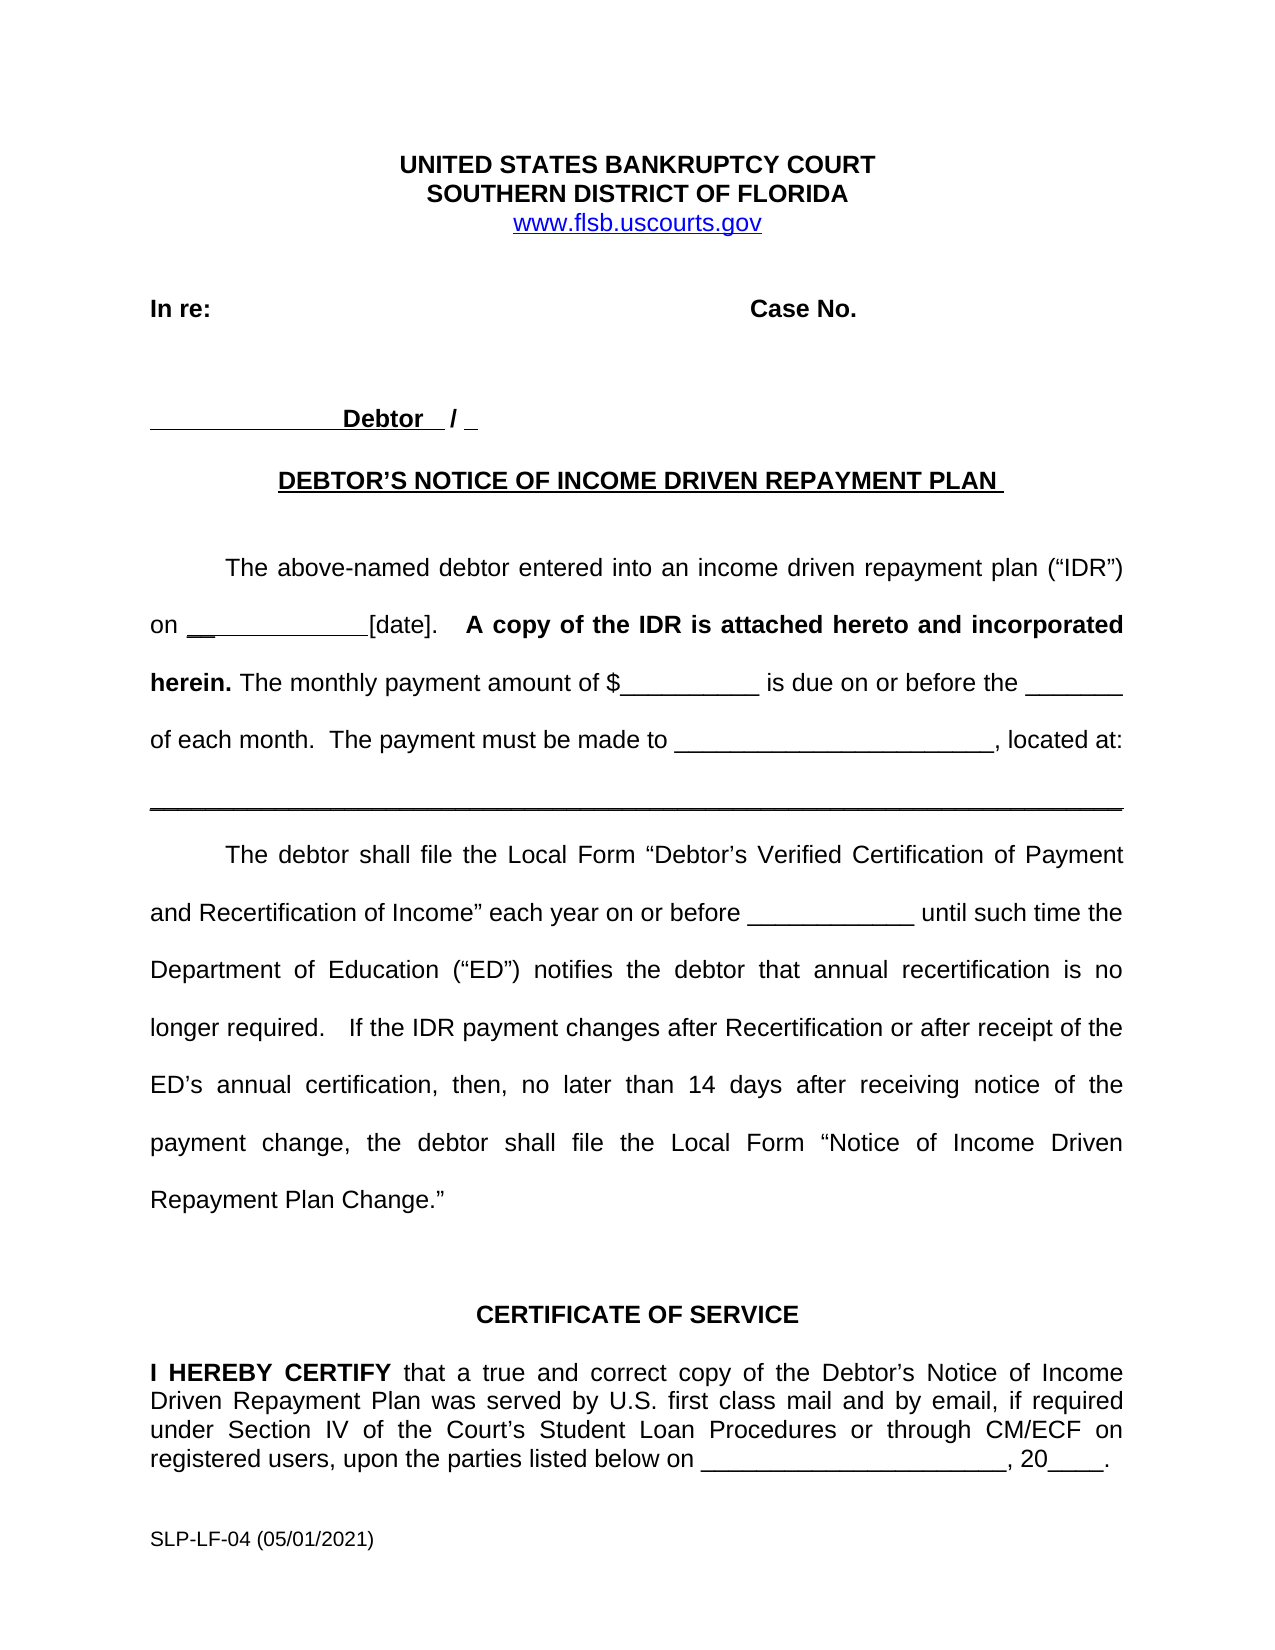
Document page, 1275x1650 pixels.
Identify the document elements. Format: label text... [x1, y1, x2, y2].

text CERTIFICATE OF SERVICE [150, 1300, 1125, 1329]
text ______________________________________________________________________ [150, 782, 1125, 811]
text UNITED STATES BANKRUPTCY COURT [150, 150, 1125, 179]
text The debtor shall file the Local Form “Debtor’s Verified Certification of Payment and Recertification of Income” each year on or before ____________ until such time the Department of Education (“ED”) notifies the debtor that annual recertification is no longer required. If the IDR payment changes after Recertification or after receipt of the ED’s annual certification, then, no later than 14 days after receiving notice of the payment change, the debtor shall file the Local Form “Notice of Income Driven Repayment Plan Change.” [150, 840, 1125, 1214]
text SOUTHERN DISTRICT OF FLORIDA [150, 179, 1125, 207]
text Debtor / [150, 404, 1125, 433]
text www.flsb.uscourts.gov [150, 207, 1125, 236]
text The above-named debtor entered into an income driven repayment plan (“IDR”) on __ [date]. A copy of the IDR is attached hereto and incorporated herein. The monthly payment amount of $__________ is due on or before the _______ of each month. The payment must be made to _______________________, located at: [150, 552, 1125, 754]
text In re: Case No. [150, 294, 1125, 322]
text DEBTOR’S NOTICE OF INCOME DRIVEN REPAYMENT PLAN [150, 466, 1125, 495]
text I HEREBY CERTIFY that a true and correct copy of the Debtor’s Notice of Income Driven Repayment Plan was served by U.S. first class mail and by email, if required under Section IV of the Court’s Student Loan Procedures or through CM/ECF on registered users, upon the parties listed below on ______________________, 20____. [150, 1357, 1125, 1472]
